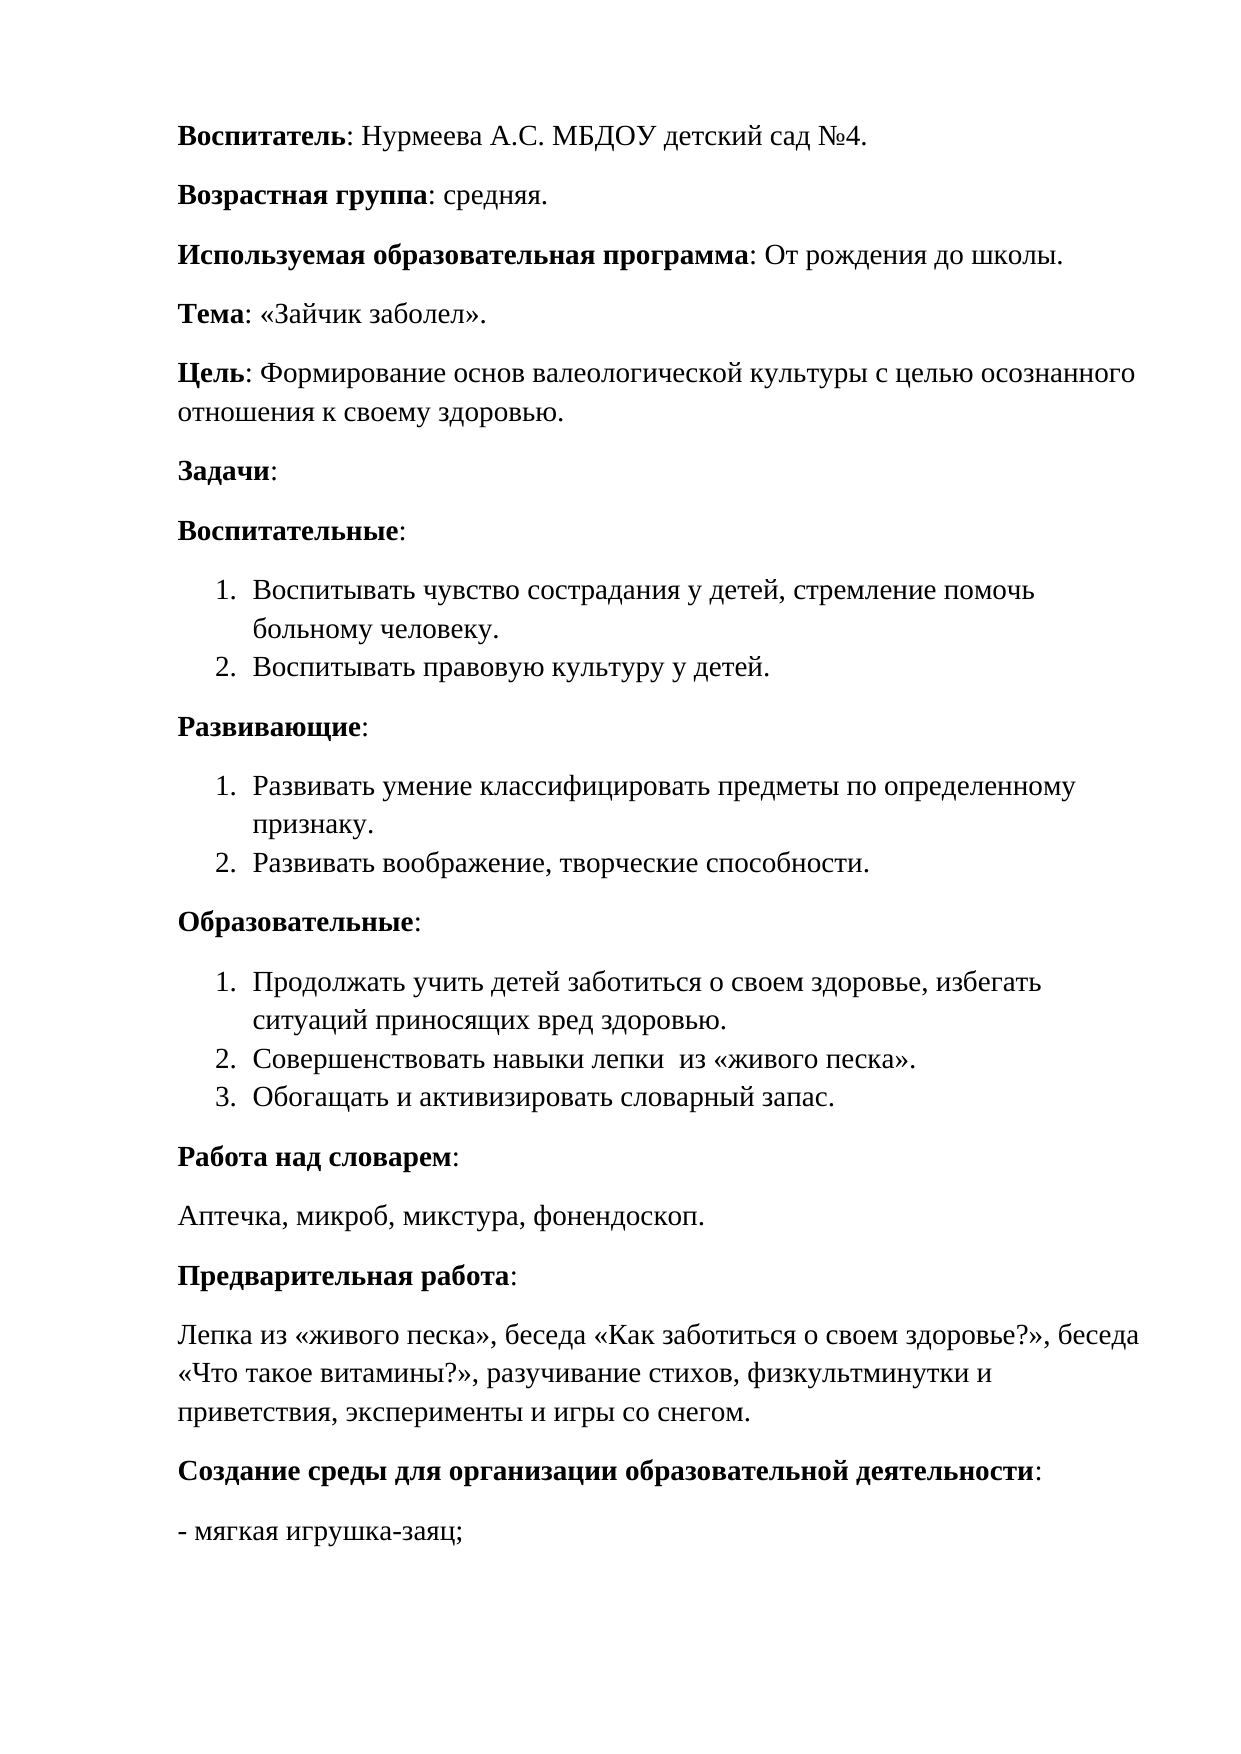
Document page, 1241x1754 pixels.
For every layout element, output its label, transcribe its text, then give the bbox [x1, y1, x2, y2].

text Возрастная группа: средняя. [177, 177, 1152, 211]
list Развивать умение классифицировать предметы по определенному признаку. [215, 768, 1152, 840]
text Цель: Формирование основ валеологической культуры с целью осознанного отношения к своему здоровью. [177, 356, 1152, 428]
text Воспитатель: Нурмеева А.С. МБДОУ детский сад №4. [177, 118, 1152, 152]
list Развивать воображение, творческие способности. [215, 845, 1152, 879]
list Продолжать учить детей заботиться о своем здоровье, избегать ситуаций приносящих вред здоровью. [215, 964, 1152, 1036]
text Используемая образовательная программа: От рождения до школы. [177, 237, 1152, 270]
text Аптечка, микроб, микстура, фонендоскоп. [177, 1198, 1152, 1232]
text Предварительная работа: [177, 1258, 1152, 1291]
text Развивающие: [177, 709, 1152, 742]
list Обогащать и активизировать словарный запас. [215, 1079, 1152, 1113]
text Задачи: [177, 453, 1152, 487]
list Совершенствовать навыки лепки из «живого песка». [215, 1041, 1152, 1074]
text - мягкая игрушка-заяц; [177, 1513, 1152, 1546]
list Воспитывать чувство сострадания у детей, стремление помочь больному человеку. [215, 572, 1152, 644]
text Воспитательные: [177, 513, 1152, 546]
text Лепка из «живого песка», беседа «Как заботиться о своем здоровье?», беседа «Что такое витамины?», разучивание стихов, физкультминутки и приветствия, эксперименты и игры со снегом. [177, 1317, 1152, 1428]
text Работа над словарем: [177, 1139, 1152, 1172]
text Образовательные: [177, 904, 1152, 938]
list Воспитывать правовую культуру у детей. [215, 649, 1152, 683]
text Создание среды для организации образовательной деятельности: [177, 1453, 1152, 1487]
text Тема: «Зайчик заболел». [177, 296, 1152, 330]
